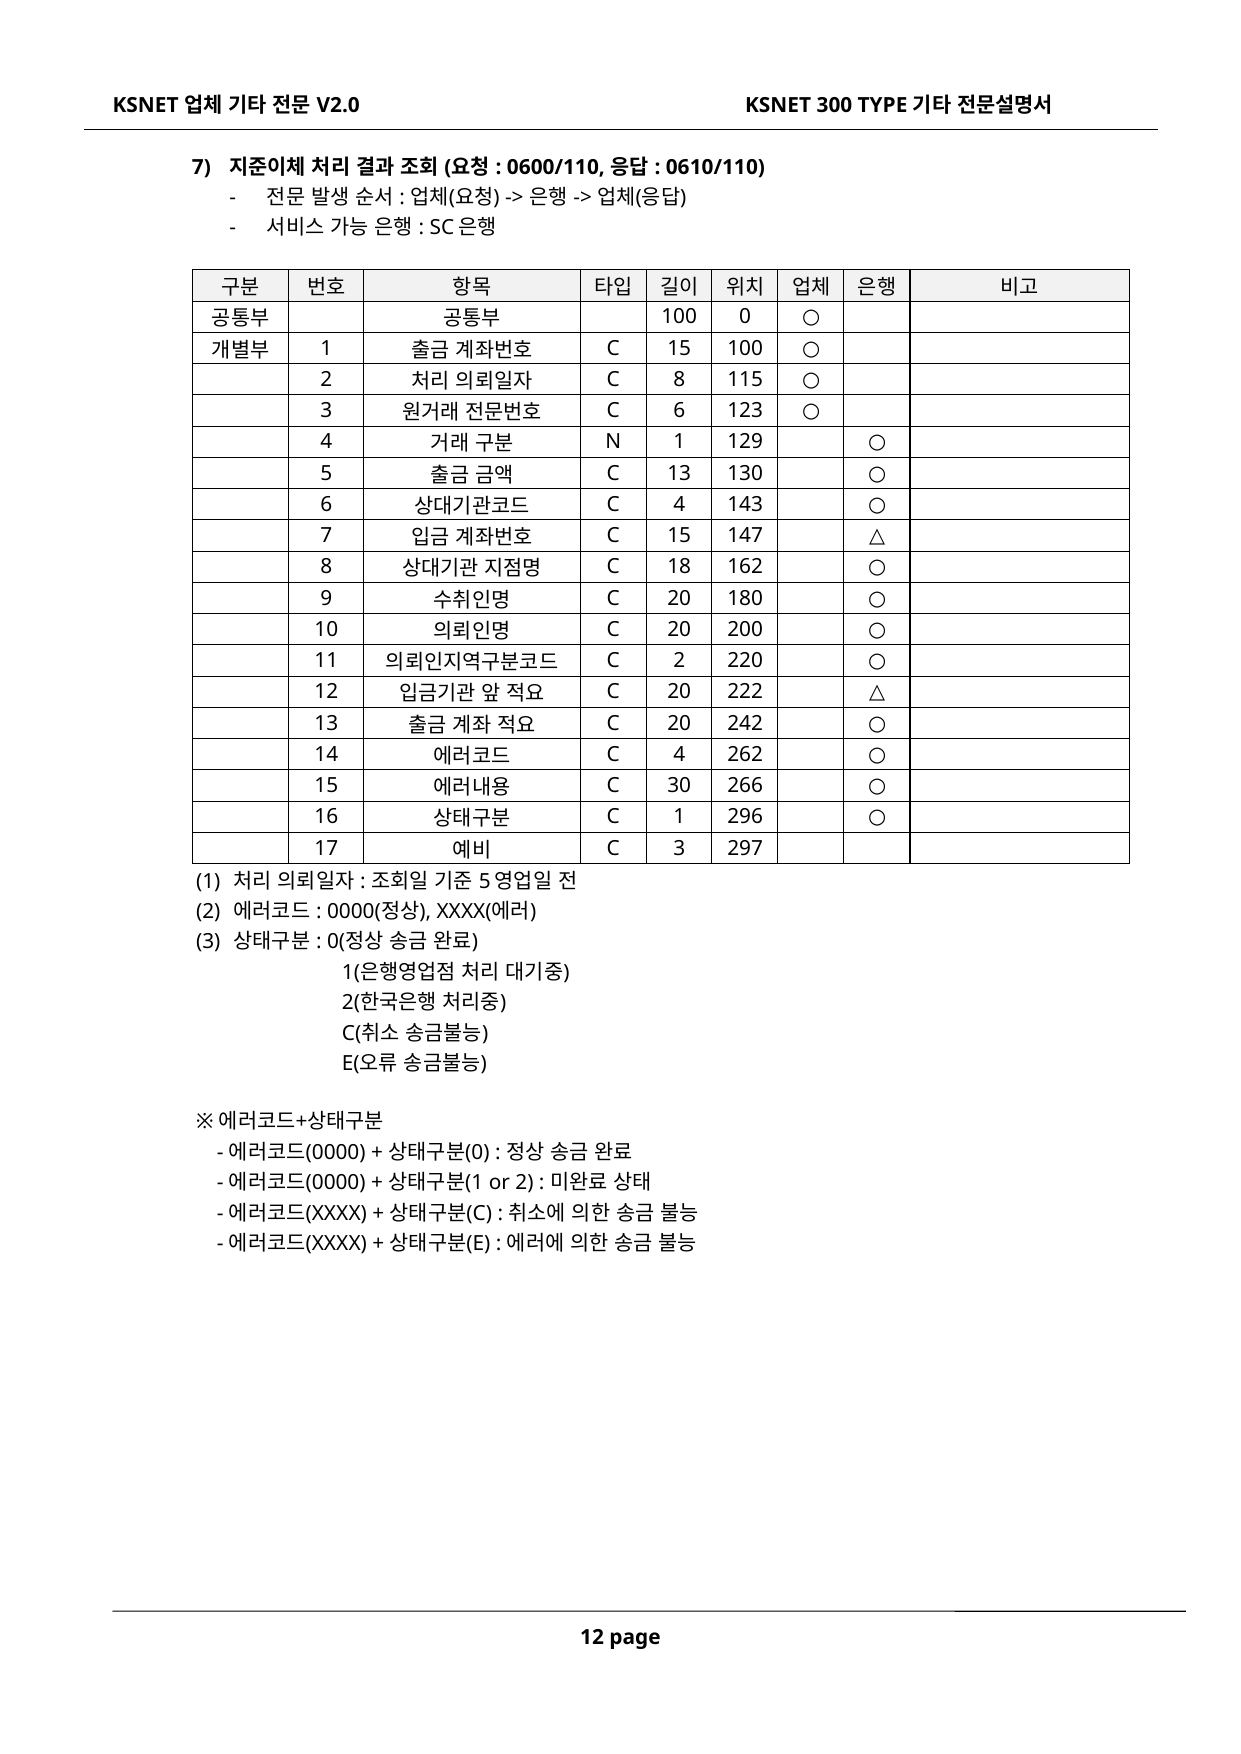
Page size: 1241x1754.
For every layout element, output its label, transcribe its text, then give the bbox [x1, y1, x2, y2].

table_cell [911, 520, 1129, 551]
table_cell [193, 739, 288, 769]
table_cell 원거래 전문번호 [364, 395, 580, 426]
table_cell C [581, 333, 646, 363]
table_cell ○ [844, 802, 909, 832]
table_cell 공통부 [364, 302, 580, 332]
table_cell [911, 583, 1129, 613]
text - 에러코드(0000) + 상태구분(1 or 2) : 미완료 상태 [196, 1165, 1128, 1196]
table_cell 17 [289, 833, 363, 863]
table_cell 15 [647, 520, 711, 551]
table_header 구분 [193, 270, 288, 301]
table_cell 수취인명 [364, 583, 580, 613]
table_cell 100 [712, 333, 777, 363]
table_cell [911, 364, 1129, 394]
text C(취소 송금불능) [112, 1016, 1128, 1046]
table_cell C [581, 395, 646, 426]
table_cell 1 [647, 427, 711, 457]
table_cell 상대기관코드 [364, 489, 580, 519]
table_cell 처리 의뢰일자 [364, 364, 580, 394]
table_cell 9 [289, 583, 363, 613]
table_cell 거래 구분 [364, 427, 580, 457]
table_cell 0 [712, 302, 777, 332]
table_cell [844, 333, 909, 363]
text - 에러코드(XXXX) + 상태구분(C) : 취소에 의한 송금 불능 [196, 1196, 1128, 1226]
table_cell [193, 802, 288, 832]
table_cell ○ [844, 770, 909, 801]
table_cell 123 [712, 395, 777, 426]
table_cell [911, 645, 1129, 676]
table_header 비고 [911, 270, 1129, 301]
table_cell [911, 458, 1129, 488]
table_cell 8 [647, 364, 711, 394]
table_cell 15 [647, 333, 711, 363]
table_cell [193, 833, 288, 863]
table_header 위치 [712, 270, 777, 301]
table_cell C [581, 770, 646, 801]
list 서비스 가능 은행 : SC은행 [229, 211, 1128, 241]
table_cell 입금기관 앞 적요 [364, 677, 580, 707]
table_cell C [581, 645, 646, 676]
table_cell [778, 583, 843, 613]
table_cell 20 [647, 708, 711, 738]
table_cell [911, 427, 1129, 457]
table_cell △ [844, 520, 909, 551]
text 2(한국은행 처리중) [112, 985, 1128, 1016]
table_cell 2 [289, 364, 363, 394]
table_cell 200 [712, 614, 777, 644]
table_cell 의뢰인명 [364, 614, 580, 644]
table_cell C [581, 583, 646, 613]
table_cell 20 [647, 614, 711, 644]
table_cell 100 [647, 302, 711, 332]
table_cell [778, 427, 843, 457]
table_cell [911, 614, 1129, 644]
table_cell ○ [844, 739, 909, 769]
table_cell [778, 614, 843, 644]
table_cell [911, 552, 1129, 582]
table_cell 297 [712, 833, 777, 863]
table_cell [911, 739, 1129, 769]
table_cell [778, 708, 843, 738]
table_cell [193, 645, 288, 676]
table_cell [911, 770, 1129, 801]
table_header 길이 [647, 270, 711, 301]
table_cell [911, 833, 1129, 863]
list 에러코드 : 0000(정상), XXXX(에러) [196, 894, 1128, 925]
table_cell [778, 520, 843, 551]
table_cell C [581, 552, 646, 582]
table_cell 10 [289, 614, 363, 644]
table_cell 1 [289, 333, 363, 363]
text - 에러코드(XXXX) + 상태구분(E) : 에러에 의한 송금 불능 [196, 1226, 1128, 1256]
table_header 번호 [289, 270, 363, 301]
text - 에러코드(0000) + 상태구분(0) : 정상 송금 완료 [196, 1135, 1128, 1165]
table_cell 11 [289, 645, 363, 676]
table_cell 6 [647, 395, 711, 426]
table_cell 8 [289, 552, 363, 582]
table_header 항목 [364, 270, 580, 301]
table_cell [581, 302, 646, 332]
table_cell C [581, 520, 646, 551]
table_cell ○ [844, 489, 909, 519]
table_cell [911, 677, 1129, 707]
table_cell 220 [712, 645, 777, 676]
table_header 업체 [778, 270, 843, 301]
table_cell 262 [712, 739, 777, 769]
table_cell △ [844, 677, 909, 707]
table_cell [844, 395, 909, 426]
list 상태구분 : 0(정상 송금 완료) [196, 925, 1128, 955]
table_cell 1 [647, 802, 711, 832]
table_cell C [581, 677, 646, 707]
table_cell 3 [289, 395, 363, 426]
table_cell 에러내용 [364, 770, 580, 801]
table_cell C [581, 739, 646, 769]
table_cell 266 [712, 770, 777, 801]
table_cell 129 [712, 427, 777, 457]
table_cell [778, 458, 843, 488]
table_cell 13 [289, 708, 363, 738]
list 지준이체 처리 결과 조회 (요청 : 0600/110, 응답 : 0610/110) [192, 150, 1128, 180]
text E(오류 송금불능) [112, 1046, 1128, 1076]
table_cell 18 [647, 552, 711, 582]
table_cell [911, 302, 1129, 332]
table_cell 13 [647, 458, 711, 488]
table_cell 출금 금액 [364, 458, 580, 488]
table_cell ○ [778, 395, 843, 426]
table_cell 14 [289, 739, 363, 769]
list 처리 의뢰일자 : 조회일 기준 5영업일 전 [196, 864, 1128, 894]
table_cell 20 [647, 677, 711, 707]
table_cell [911, 708, 1129, 738]
table_header 타입 [581, 270, 646, 301]
table_cell [193, 583, 288, 613]
table_cell 20 [647, 583, 711, 613]
table_cell ○ [844, 458, 909, 488]
table_cell N [581, 427, 646, 457]
table_cell 4 [647, 739, 711, 769]
table_cell 130 [712, 458, 777, 488]
table_cell 상태구분 [364, 802, 580, 832]
table_cell [193, 427, 288, 457]
table_cell 3 [647, 833, 711, 863]
table_cell [778, 552, 843, 582]
table_cell ○ [778, 333, 843, 363]
table_cell 5 [289, 458, 363, 488]
table_cell 30 [647, 770, 711, 801]
table_cell ○ [844, 614, 909, 644]
table_cell 162 [712, 552, 777, 582]
table_cell [911, 802, 1129, 832]
table_cell [193, 552, 288, 582]
table_cell [778, 489, 843, 519]
table_cell C [581, 364, 646, 394]
table_cell [778, 802, 843, 832]
table_cell [193, 520, 288, 551]
table_cell 4 [647, 489, 711, 519]
table_cell C [581, 614, 646, 644]
table_cell 예비 [364, 833, 580, 863]
table_cell [844, 364, 909, 394]
table_cell 에러코드 [364, 739, 580, 769]
table_cell [844, 302, 909, 332]
table_cell 15 [289, 770, 363, 801]
table_cell 16 [289, 802, 363, 832]
table_cell ○ [844, 645, 909, 676]
table_cell [289, 302, 363, 332]
table_cell 115 [712, 364, 777, 394]
text 1(은행영업점 처리 대기중) [112, 955, 1128, 985]
table_cell ○ [844, 427, 909, 457]
table_cell 143 [712, 489, 777, 519]
table_cell [193, 614, 288, 644]
table_cell [778, 739, 843, 769]
table_cell [193, 364, 288, 394]
table_cell [911, 333, 1129, 363]
table_cell 222 [712, 677, 777, 707]
table_cell ○ [844, 708, 909, 738]
list 전문 발생 순서 : 업체(요청) -> 은행 -> 업체(응답) [229, 180, 1128, 211]
table_cell 출금 계좌 적요 [364, 708, 580, 738]
table_cell [193, 395, 288, 426]
table_cell 147 [712, 520, 777, 551]
table_cell 7 [289, 520, 363, 551]
table_cell ○ [844, 552, 909, 582]
text ※ 에러코드+상태구분 [196, 1105, 1128, 1135]
table_cell 상대기관 지점명 [364, 552, 580, 582]
table_cell [844, 833, 909, 863]
table_cell C [581, 802, 646, 832]
table_cell ○ [778, 302, 843, 332]
table_cell C [581, 708, 646, 738]
table_cell [778, 677, 843, 707]
table_cell [193, 458, 288, 488]
table_cell 12 [289, 677, 363, 707]
table_cell C [581, 458, 646, 488]
table_cell 의뢰인지역구분코드 [364, 645, 580, 676]
table_cell [778, 833, 843, 863]
table_cell [911, 395, 1129, 426]
table_cell [193, 708, 288, 738]
table_cell 242 [712, 708, 777, 738]
table_cell [193, 770, 288, 801]
table_cell [193, 489, 288, 519]
table_cell 입금 계좌번호 [364, 520, 580, 551]
table_cell [193, 677, 288, 707]
table_cell 180 [712, 583, 777, 613]
table_cell 296 [712, 802, 777, 832]
table_cell C [581, 833, 646, 863]
table_cell C [581, 489, 646, 519]
table_cell 6 [289, 489, 363, 519]
table_cell 출금 계좌번호 [364, 333, 580, 363]
table_cell [778, 770, 843, 801]
table_cell 2 [647, 645, 711, 676]
table_cell 개별부 [193, 333, 288, 363]
table_cell 4 [289, 427, 363, 457]
table_header 은행 [844, 270, 909, 301]
table_cell ○ [844, 583, 909, 613]
table_cell 공통부 [193, 302, 288, 332]
table_cell ○ [778, 364, 843, 394]
table_cell [911, 489, 1129, 519]
table_cell [778, 645, 843, 676]
